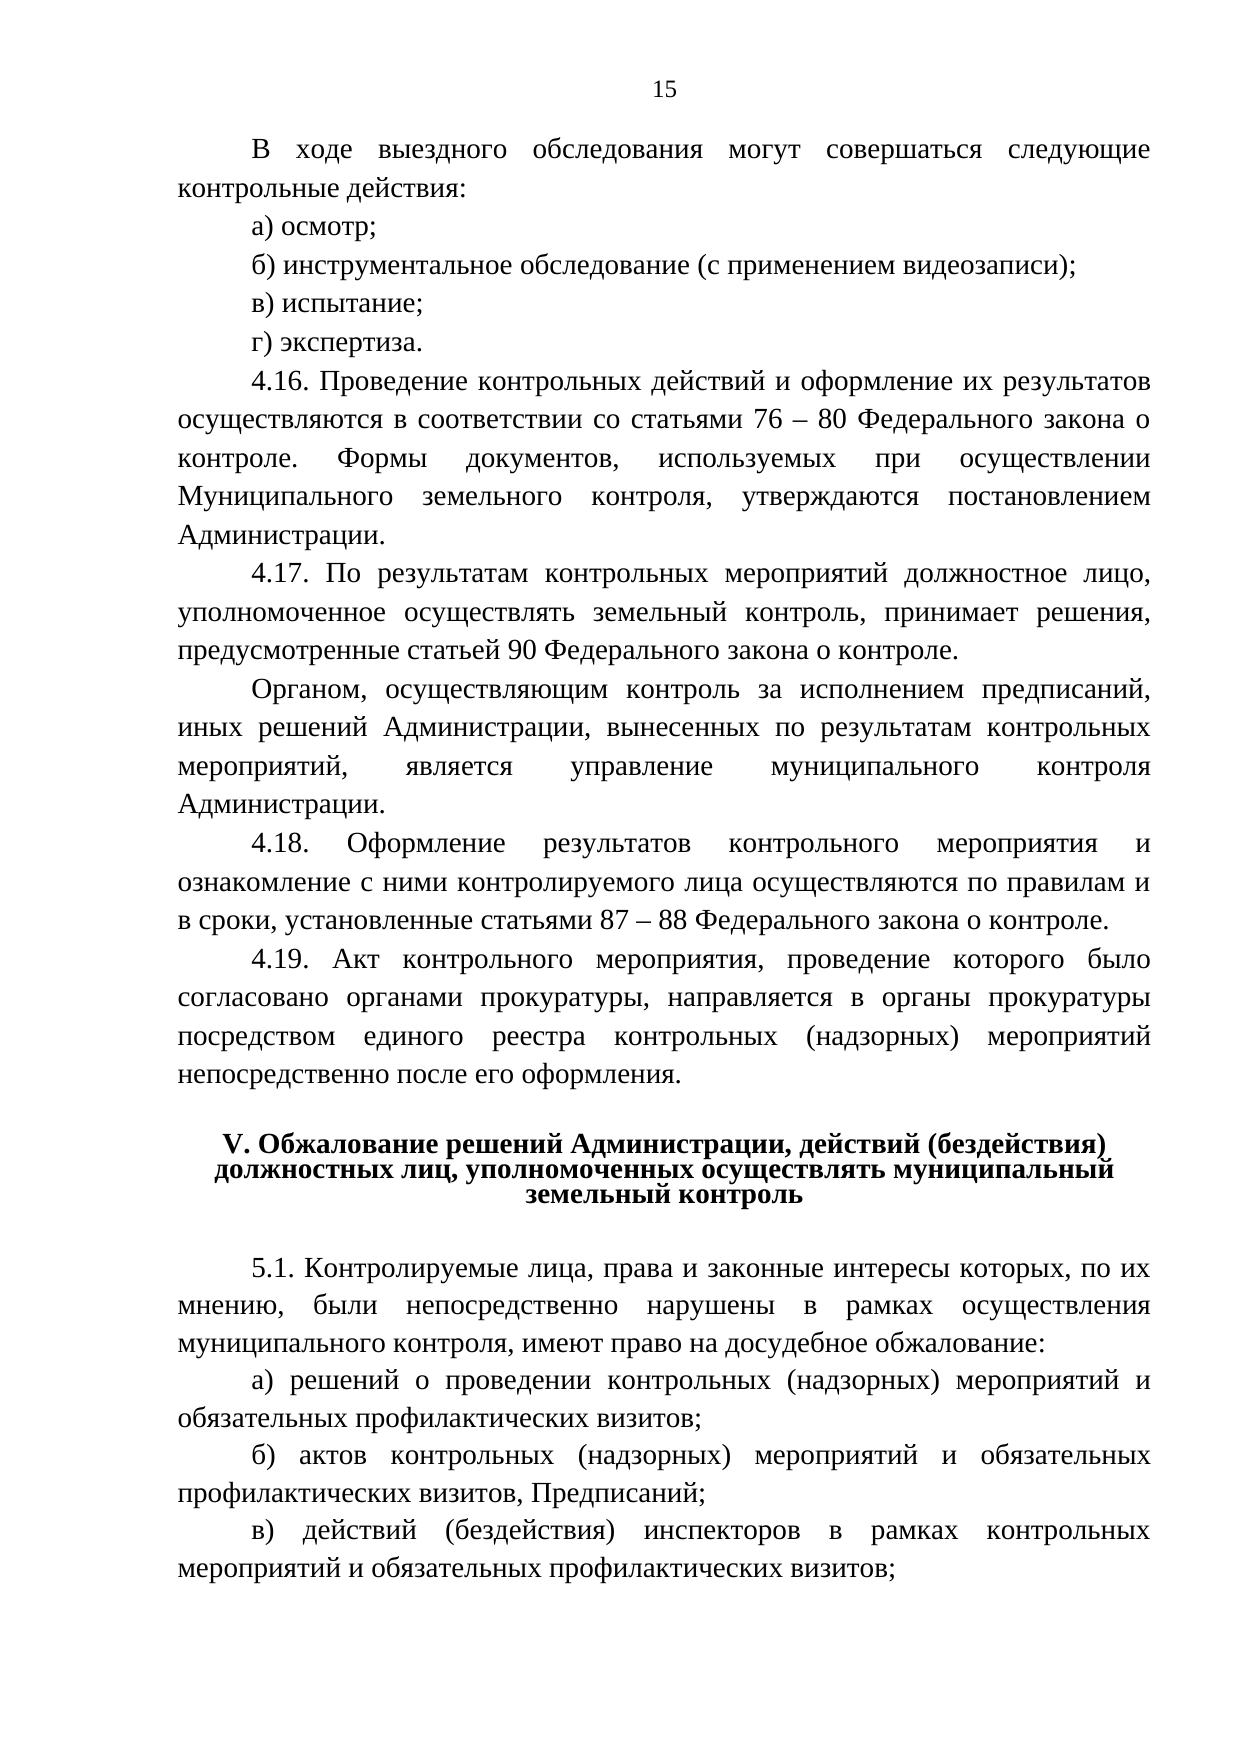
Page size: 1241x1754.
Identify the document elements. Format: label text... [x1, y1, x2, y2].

text б) актов контрольных (надзорных) мероприятий и обязательных профилактических визитов, Предписаний; [177, 1434, 1152, 1509]
text а) осмотр; [177, 208, 1152, 242]
text г) экспертиза. [177, 324, 1152, 358]
text 4.18. Оформление результатов контрольного мероприятия и ознакомление с ними контролируемого лица осуществляются по правилам и в сроки, установленные статьями 87 – 88 Федерального закона о контроле. [177, 825, 1152, 936]
text в) действий (бездействия) инспекторов в рамках контрольных мероприятий и обязательных профилактических визитов; [177, 1509, 1152, 1584]
text б) инструментальное обследование (с применением видеозаписи); [177, 247, 1152, 281]
text 4.16. Проведение контрольных действий и оформление их результатов осуществляются в соответствии со статьями 76 – 80 Федерального закона о контроле. Формы документов, используемых при осуществлении Муниципального земельного контроля, утверждаются постановлением Администрации. [177, 363, 1152, 550]
text 4.17. По результатам контрольных мероприятий должностное лицо, уполномоченное осуществлять земельный контроль, принимает решения, предусмотренные статьей 90 Федерального закона о контроле. [177, 555, 1152, 666]
text 5.1. Контролируемые лица, права и законные интересы которых, по их мнению, были непосредственно нарушены в рамках осуществления муниципального контроля, имеют право на досудебное обжалование: [177, 1247, 1152, 1359]
text В ходе выездного обследования могут совершаться следующие контрольные действия: [177, 131, 1152, 203]
text 4.19. Акт контрольного мероприятия, проведение которого было согласовано органами прокуратуры, направляется в органы прокуратуры посредством единого реестра контрольных (надзорных) мероприятий непосредственно после его оформления. [177, 941, 1152, 1090]
text Органом, осуществляющим контроль за исполнением предписаний, иных решений Администрации, вынесенных по результатам контрольных мероприятий, является управление муниципального контроля Администрации. [177, 671, 1152, 820]
text а) решений о проведении контрольных (надзорных) мероприятий и обязательных профилактических визитов; [177, 1359, 1152, 1434]
text в) испытание; [177, 286, 1152, 319]
text V. Обжалование решений Администрации, действий (бездействия) должностных лиц, уполномоченных осуществлять муниципальный земельный контроль [177, 1133, 1152, 1208]
